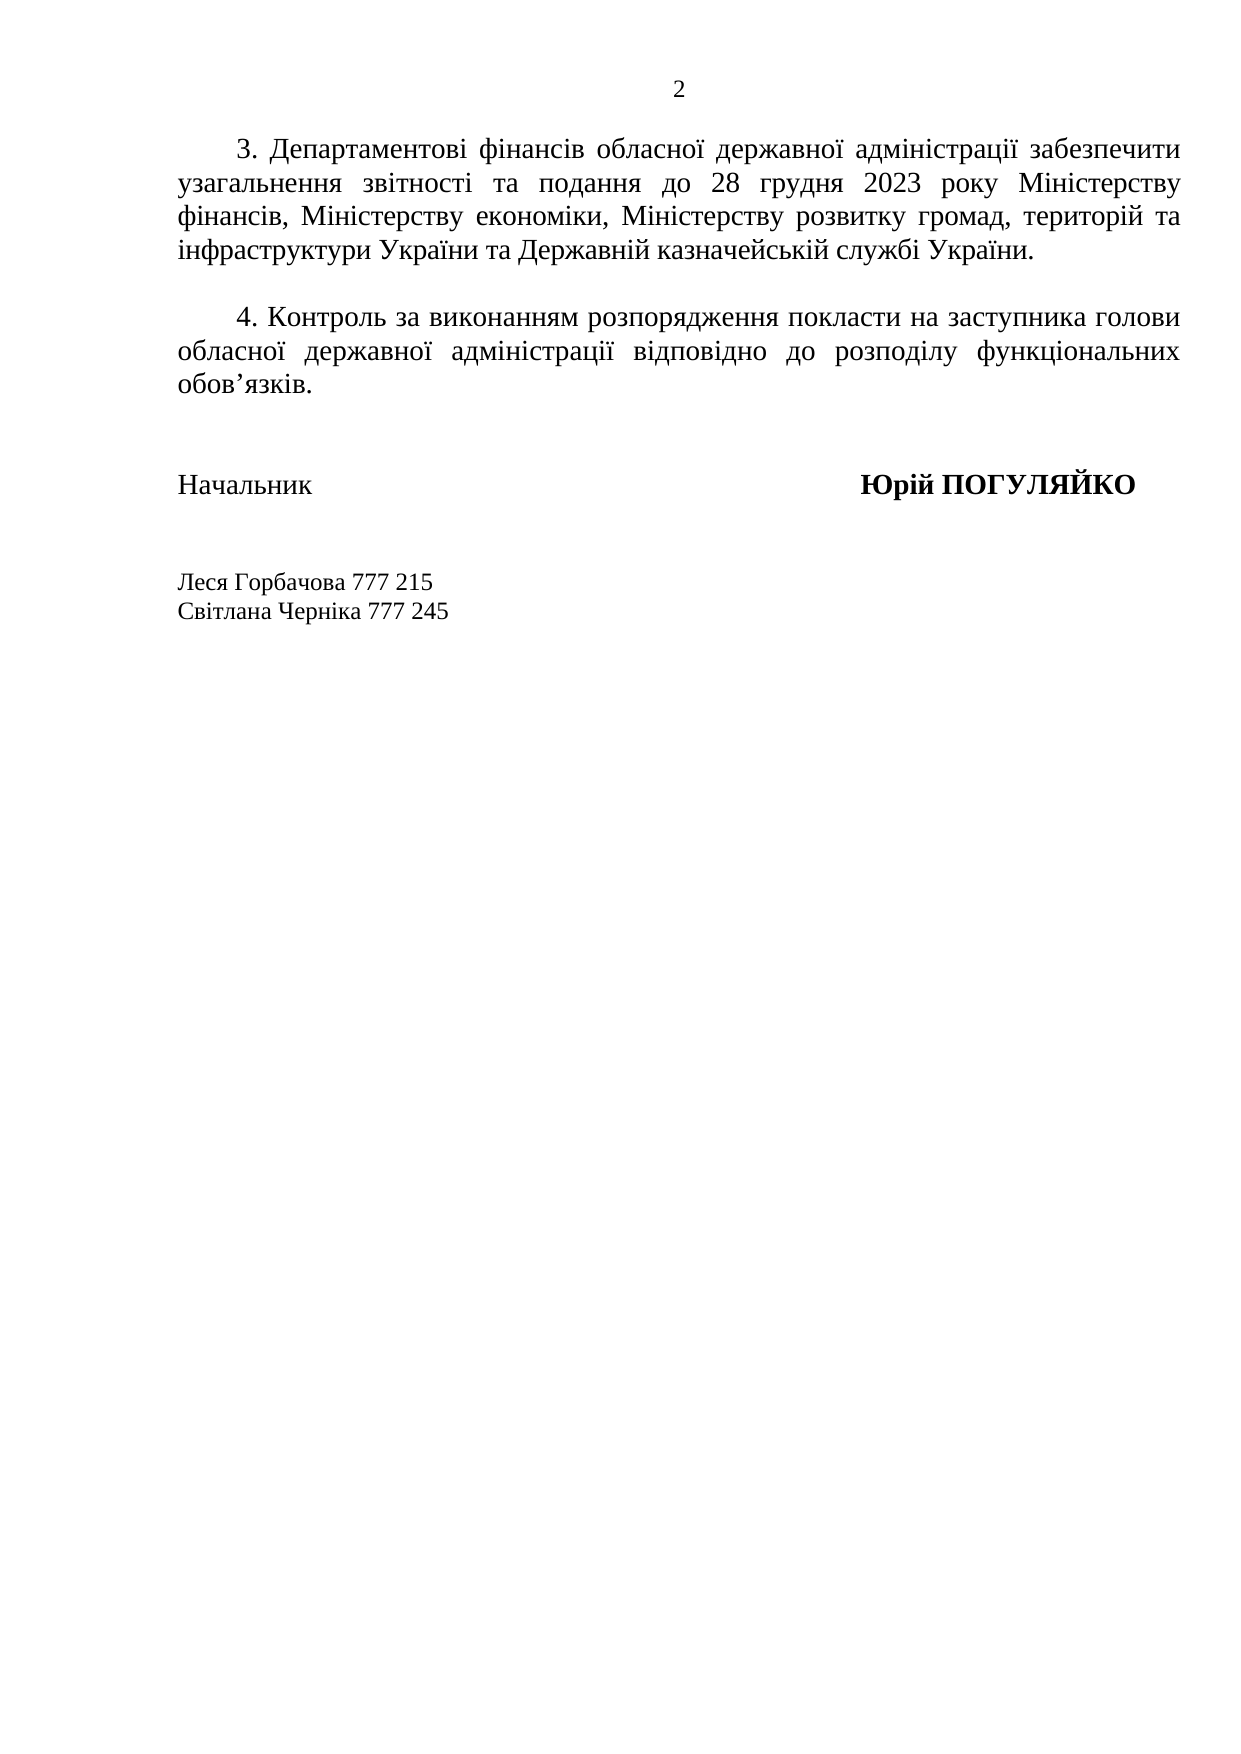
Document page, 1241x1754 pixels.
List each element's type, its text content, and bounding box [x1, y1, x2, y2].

text Начальник Юрій ПОГУЛЯЙКО [177, 467, 1181, 500]
text Світлана Черніка 777 245 [177, 596, 1181, 625]
text 4. Контроль за виконанням розпорядження покласти на заступника голови обласної державної адміністрації відповідно до розподілу функціональних обов’язків. [177, 299, 1181, 400]
text 3. Департаментові фінансів обласної державної адміністрації забезпечити узагальнення звітності та подання до 28 грудня 2023 року Міністерству фінансів, Міністерству економіки, Міністерству розвитку громад, територій та інфраструктури України та Державній казначейській службі України. [177, 131, 1181, 266]
text Леся Горбачова 777 215 [177, 567, 1181, 596]
